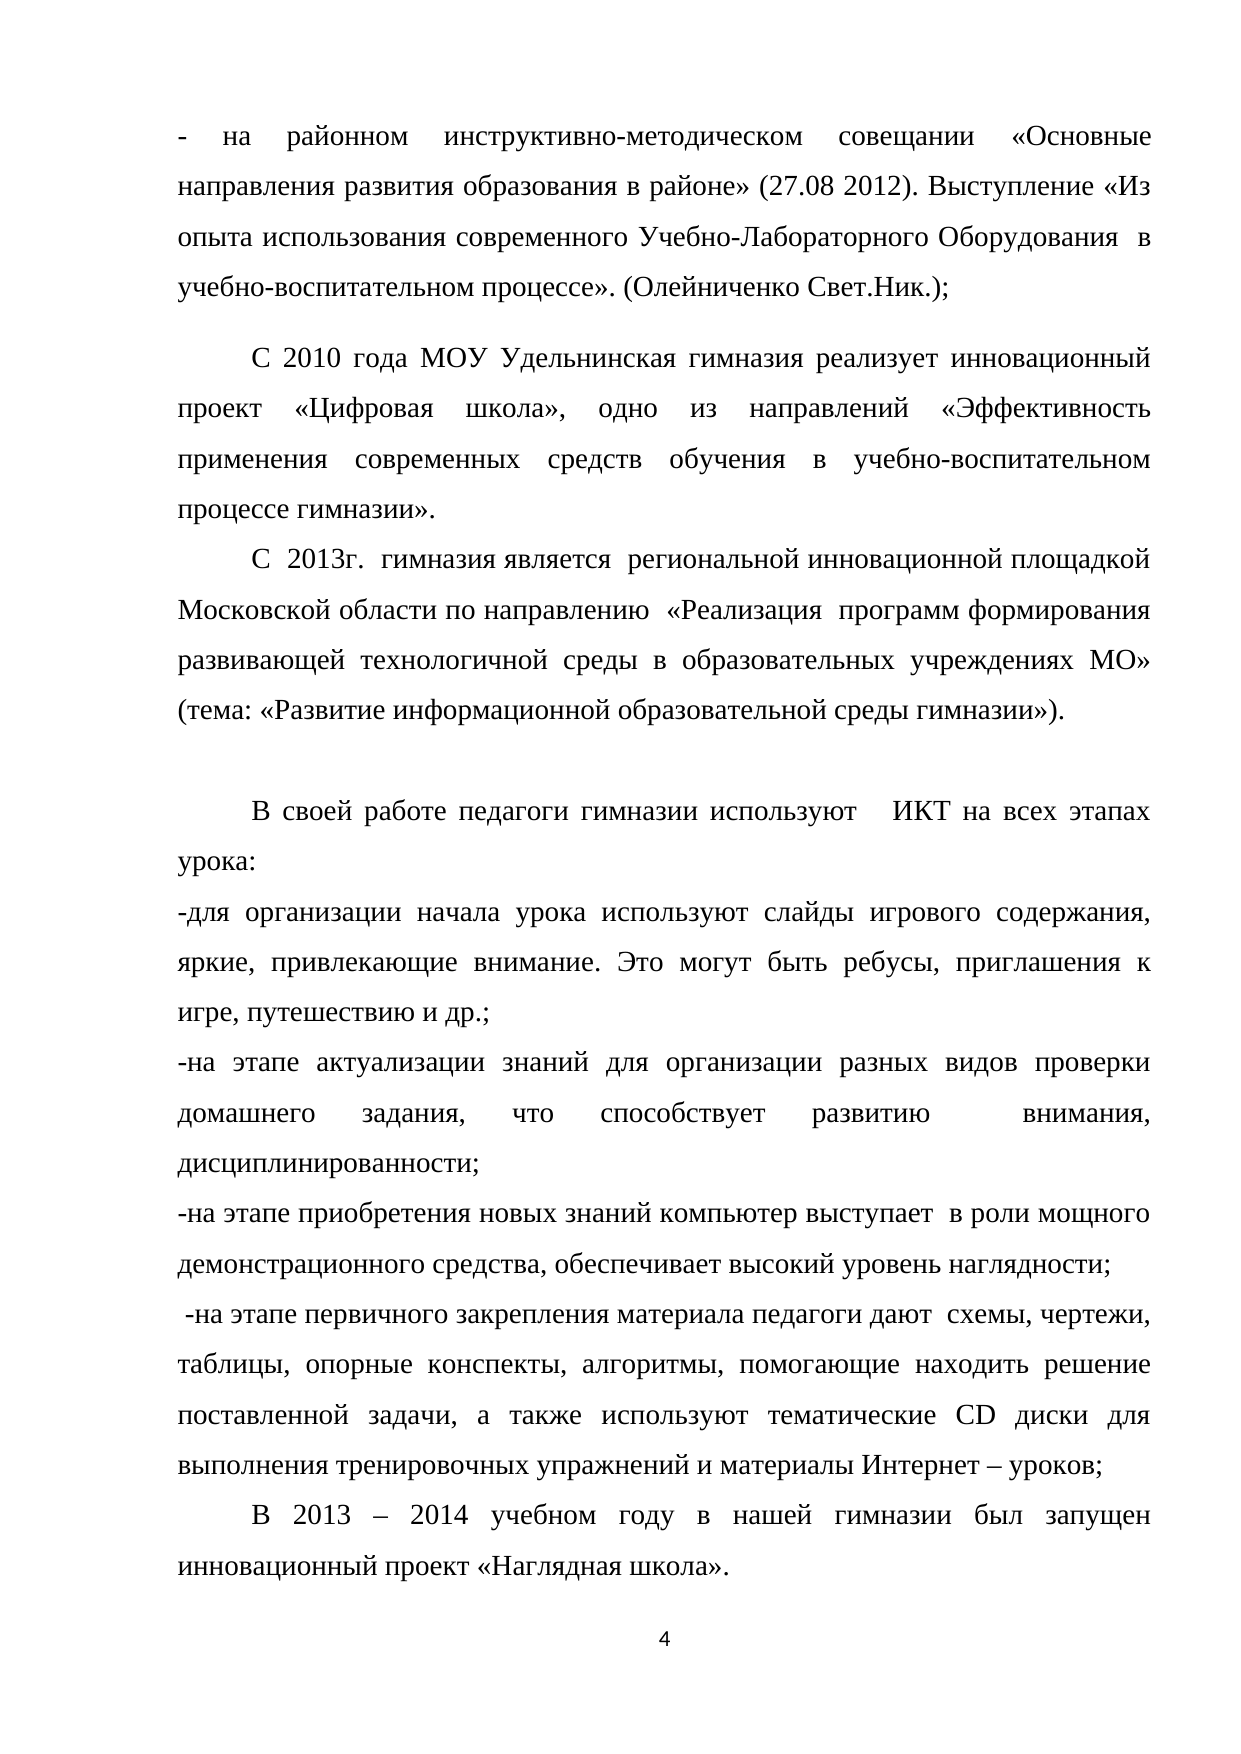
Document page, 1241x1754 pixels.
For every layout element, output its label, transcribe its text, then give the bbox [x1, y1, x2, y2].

text -на этапе приобретения новых знаний компьютер выступает в роли мощного демонстрационного средства, обеспечивает высокий уровень наглядности; [177, 1196, 1152, 1279]
text В 2013 – 2014 учебном году в нашей гимназии был запущен инновационный проект «Наглядная школа». [177, 1497, 1152, 1581]
text -на этапе первичного закрепления материала педагоги дают схемы, чертежи, таблицы, опорные конспекты, алгоритмы, помогающие находить решение поставленной задачи, а также используют тематические CD диски для выполнения тренировочных упражнений и материалы Интернет – уроков; [177, 1296, 1152, 1481]
text В своей работе педагоги гимназии используют ИКТ на всех этапах урока: [177, 793, 1152, 877]
text С 2010 года МОУ Удельнинская гимназия реализует инновационный проект «Цифровая школа», одно из направлений «Эффективность применения современных средств обучения в учебно-воспитательном процессе гимназии». [177, 340, 1152, 525]
text - на районном инструктивно-методическом совещании «Основные направления развития образования в районе» (27.08 2012). Выступление «Из опыта использования современного Учебно-Лабораторного Оборудования в учебно-воспитательном процессе». (Олейниченко Свет.Ник.); [177, 118, 1152, 303]
text -на этапе актуализации знаний для организации разных видов проверки домашнего задания, что способствует развитию внимания, дисциплинированности; [177, 1044, 1152, 1179]
text -для организации начала урока используют слайды игрового содержания, яркие, привлекающие внимание. Это могут быть ребусы, приглашения к игре, путешествию и др.; [177, 894, 1152, 1028]
text С 2013г. гимназия является региональной инновационной площадкой Московской области по направлению «Реализация программ формирования развивающей технологичной среды в образовательных учреждениях МО» (тема: «Развитие информационной образовательной среды гимназии»). [177, 541, 1152, 726]
